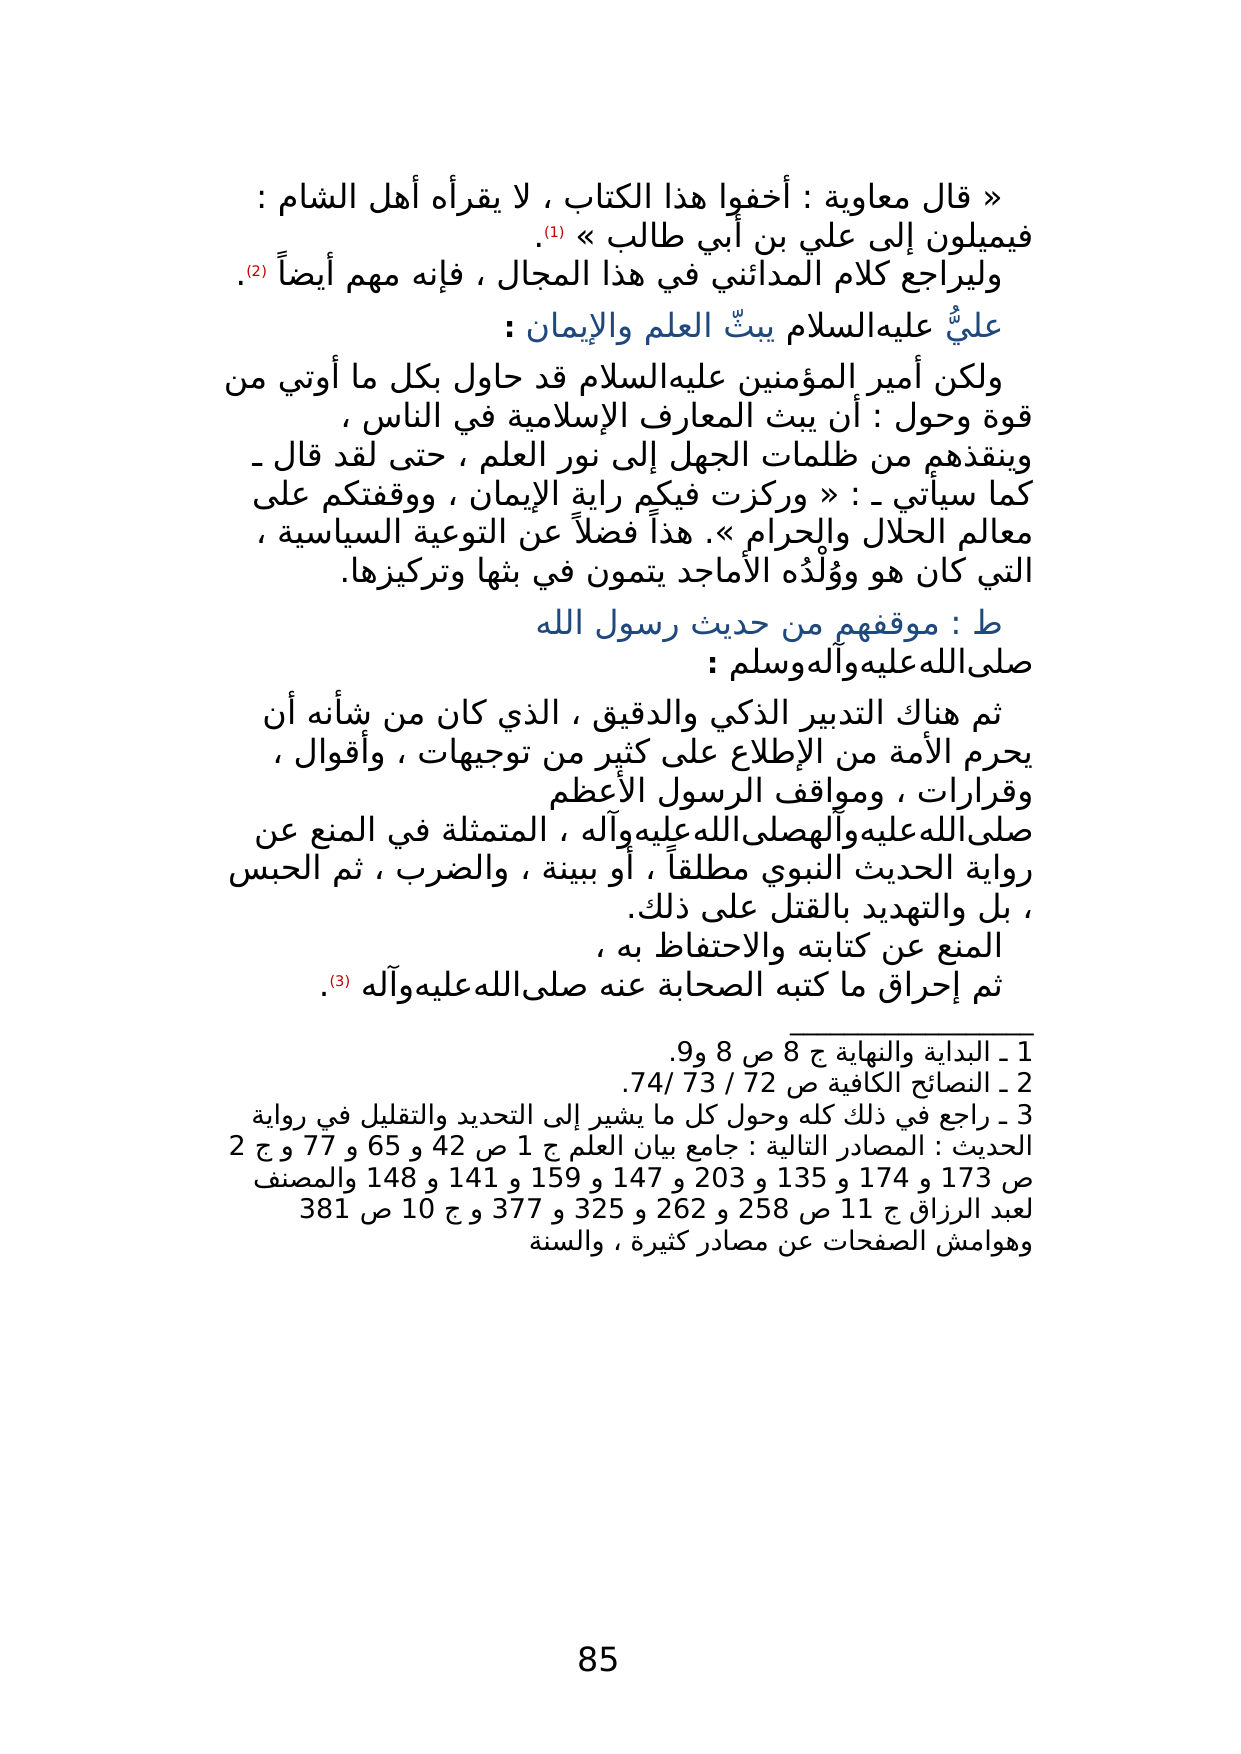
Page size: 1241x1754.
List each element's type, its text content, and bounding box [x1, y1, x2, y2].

text 3 ـ راجع في ذلك كله وحول كل ما يشير إلى التحديد والتقليل في رواية الحديث : المصادر التالية : جامع بيان العلم ج 1 ص 42 و 65 و 77 و ج 2 ص 173 و 174 و 135 و 203 و 147 و 159 و 141 و 148 والمصنف لعبد الرزاق ج 11 ص 258 و 262 و 325 و 377 و ج 10 ص 381 وهوامش الصفحات عن مصادر كثيرة ، والسنة [222, 1099, 1033, 1257]
text ثم هناك التدبير الذكي والدقيق ، الذي كان من شأنه أن يحرم الأمة من الإطلاع على كثير من توجيهات ، وأقوال ، وقرارات ، ومواقف الرسول الأعظم صلى‌الله‌عليه‌وآلهصلى‌الله‌عليه‌وآله ، المتمثلة في المنع عن رواية الحديث النبوي مطلقاً ، أو ببينة ، والضرب ، ثم الحبس ، بل والتهديد بالقتل على ذلك. [222, 693, 1033, 927]
subtitle ط : موقفهم من حديث رسول الله صلى‌الله‌عليه‌وآله‌وسلم : [222, 603, 1033, 681]
text وليراجع كلام المدائني في هذا المجال ، فإنه مهم أيضاً (2). [222, 255, 1033, 294]
text ثم إحراق ما كتبه الصحابة عنه صلى‌الله‌عليه‌وآله (3). [222, 965, 1033, 1004]
text 2 ـ النصائح الكافية ص 72 / 73 /74. [222, 1067, 1033, 1099]
text ولكن أمير المؤمنين عليه‌السلام قد حاول بكل ما أوتي من قوة وحول : أن يبث المعارف الإسلامية في الناس ، وينقذهم من ظلمات الجهل إلى نور العلم ، حتى لقد قال ـ كما سيأتي ـ : « وركزت فيكم راية الإيمان ، ووقفتكم على معالم الحلال والحرام ». هذاً فضلاً عن التوعية السياسية ، التي كان هو ووُلْدُه الأماجد يتمون في بثها وتركيزها. [222, 358, 1033, 591]
subtitle عليُّ عليه‌السلام يبثّ العلم والإيمان : [222, 306, 1033, 345]
text المنع عن كتابته والاحتفاظ به ، [222, 927, 1033, 965]
text __________________ 1 ـ البداية والنهاية ج 8 ص 8 و9. [222, 1004, 1033, 1067]
text « قال معاوية : أخفوا هذا الكتاب ، لا يقرأه أهل الشام : فيميلون إلى علي بن أبي طالب » (1). [222, 177, 1033, 255]
